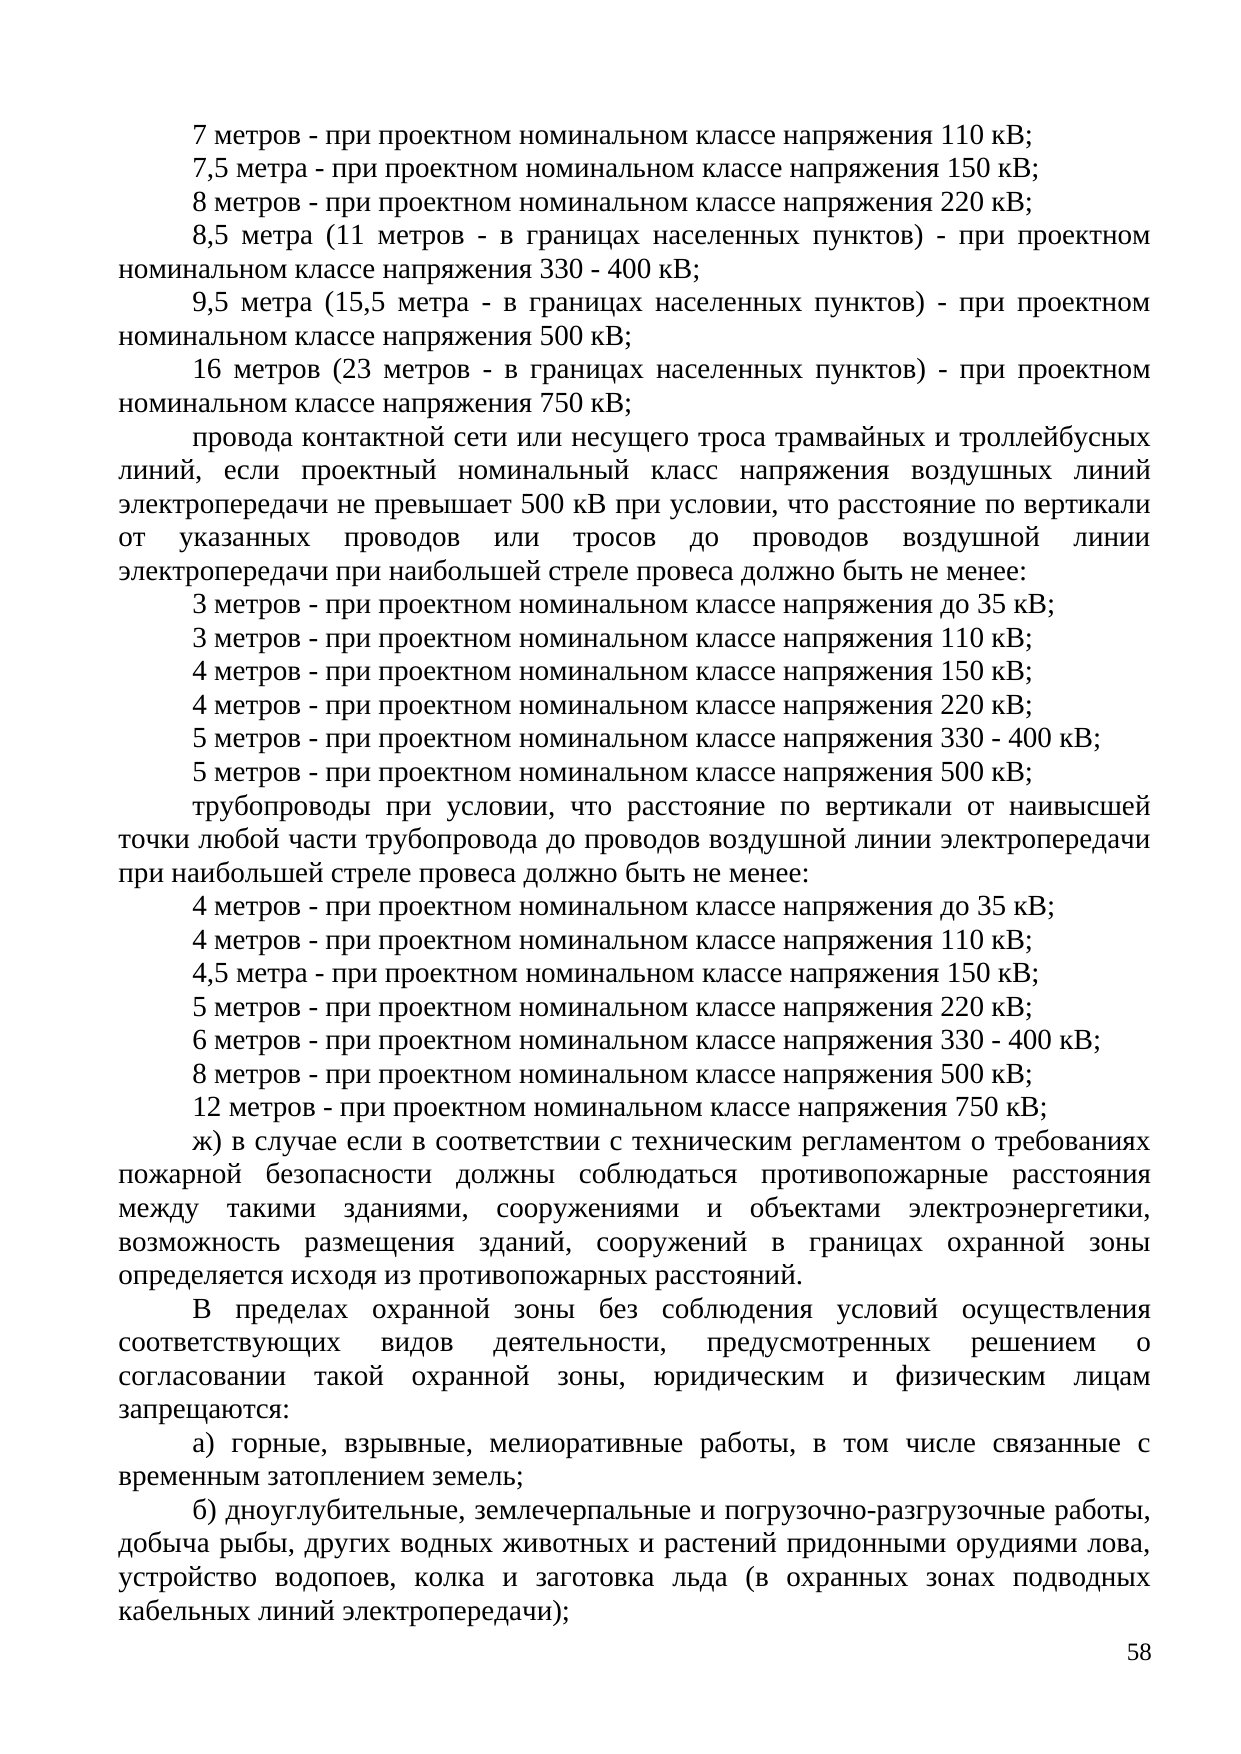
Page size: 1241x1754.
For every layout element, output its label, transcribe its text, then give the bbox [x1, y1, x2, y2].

text б) дноуглубительные, землечерпальные и погрузочно-разгрузочные работы, добыча рыбы, других водных животных и растений придонными орудиями лова, устройство водопоев, колка и заготовка льда (в охранных зонах подводных кабельных линий электропередачи); [118, 1492, 1152, 1626]
text 8 метров - при проектном номинальном классе напряжения 500 кВ; [118, 1056, 1152, 1089]
text 4,5 метра - при проектном номинальном классе напряжения 150 кВ; [118, 955, 1152, 989]
text ж) в случае если в соответствии с техническим регламентом о требованиях пожарной безопасности должны соблюдаться противопожарные расстояния между такими зданиями, сооружениями и объектами электроэнергетики, возможность размещения зданий, сооружений в границах охранной зоны определяется исходя из противопожарных расстояний. [118, 1123, 1152, 1291]
text 6 метров - при проектном номинальном классе напряжения 330 - 400 кВ; [118, 1022, 1152, 1056]
text провода контактной сети или несущего троса трамвайных и троллейбусных линий, если проектный номинальный класс напряжения воздушных линий электропередачи не превышает 500 кВ при условии, что расстояние по вертикали от указанных проводов или тросов до проводов воздушной линии электропередачи при наибольшей стреле провеса должно быть не менее: [118, 419, 1152, 586]
text 4 метров - при проектном номинальном классе напряжения 220 кВ; [118, 687, 1152, 721]
text а) горные, взрывные, мелиоративные работы, в том числе связанные с временным затоплением земель; [118, 1425, 1152, 1492]
text 5 метров - при проектном номинальном классе напряжения 330 - 400 кВ; [118, 721, 1152, 754]
text 7 метров - при проектном номинальном классе напряжения 110 кВ; [118, 117, 1152, 150]
text 4 метров - при проектном номинальном классе напряжения 150 кВ; [118, 653, 1152, 687]
text 8 метров - при проектном номинальном классе напряжения 220 кВ; [118, 184, 1152, 217]
text 7,5 метра - при проектном номинальном классе напряжения 150 кВ; [118, 150, 1152, 184]
text 3 метров - при проектном номинальном классе напряжения 110 кВ; [118, 620, 1152, 653]
text трубопроводы при условии, что расстояние по вертикали от наивысшей точки любой части трубопровода до проводов воздушной линии электропередачи при наибольшей стреле провеса должно быть не менее: [118, 788, 1152, 888]
text В пределах охранной зоны без соблюдения условий осуществления соответствующих видов деятельности, предусмотренных решением о согласовании такой охранной зоны, юридическим и физическим лицам запрещаются: [118, 1291, 1152, 1425]
text 9,5 метра (15,5 метра - в границах населенных пунктов) - при проектном номинальном классе напряжения 500 кВ; [118, 284, 1152, 352]
text 5 метров - при проектном номинальном классе напряжения 220 кВ; [118, 989, 1152, 1022]
text 8,5 метра (11 метров - в границах населенных пунктов) - при проектном номинальном классе напряжения 330 - 400 кВ; [118, 217, 1152, 284]
text 4 метров - при проектном номинальном классе напряжения до 35 кВ; [118, 888, 1152, 922]
text 4 метров - при проектном номинальном классе напряжения 110 кВ; [118, 922, 1152, 955]
text 3 метров - при проектном номинальном классе напряжения до 35 кВ; [118, 586, 1152, 620]
text 16 метров (23 метров - в границах населенных пунктов) - при проектном номинальном классе напряжения 750 кВ; [118, 352, 1152, 419]
text 5 метров - при проектном номинальном классе напряжения 500 кВ; [118, 754, 1152, 788]
text 12 метров - при проектном номинальном классе напряжения 750 кВ; [118, 1089, 1152, 1123]
